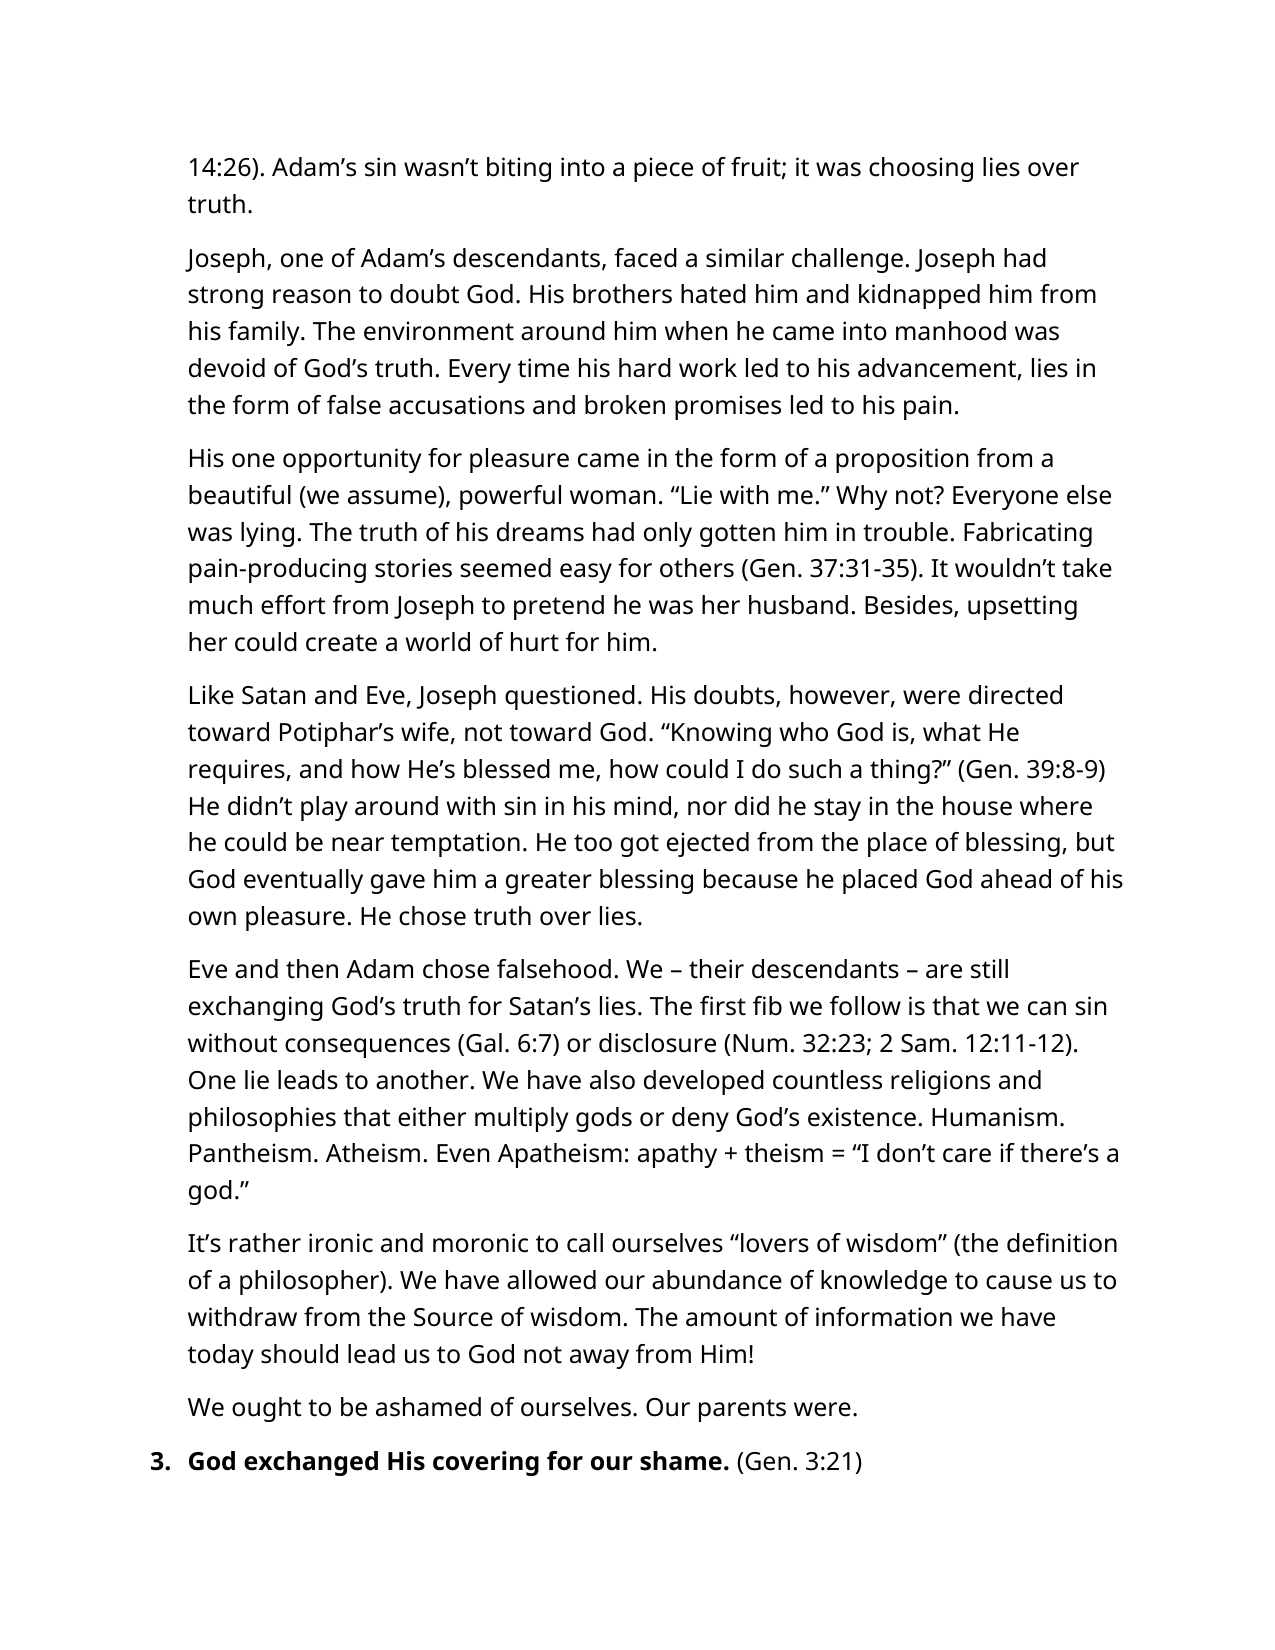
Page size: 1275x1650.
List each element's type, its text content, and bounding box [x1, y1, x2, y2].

text We ought to be ashamed of ourselves. Our parents were. [187, 1390, 1125, 1424]
text It’s rather ironic and moronic to call ourselves “lovers of wisdom” (the definition of a philosopher). We have allowed our abundance of knowledge to cause us to withdraw from the Source of wisdom. The amount of information we have today should lead us to God not away from Him! [187, 1226, 1125, 1371]
text Eve and then Adam chose falsehood. We – their descendants – are still exchanging God’s truth for Satan’s lies. The first fib we follow is that we can sin without consequences (Gal. 6:7) or disclosure (Num. 32:23; 2 Sam. 12:11-12). One lie leads to another. We have also developed countless religions and philosophies that either multiply gods or deny God’s existence. Humanism. Pantheism. Atheism. Even Apatheism: apathy + theism = “I don’t care if there’s a god.” [187, 952, 1125, 1207]
text Joseph, one of Adam’s descendants, faced a similar challenge. Joseph had strong reason to doubt God. His brothers hated him and kidnapped him from his family. The environment around him when he came into manhood was devoid of God’s truth. Every time his hard work led to his advancement, lies in the form of false accusations and broken promises led to his pain. [187, 240, 1125, 421]
text His one opportunity for pleasure came in the form of a proposition from a beautiful (we assume), powerful woman. “Lie with me.” Why not? Everyone else was lying. The truth of his dreams had only gotten him in trouble. Fabricating pain-producing stories seemed easy for others (Gen. 37:31-35). It wouldn’t take much effort from Joseph to pretend he was her husband. Besides, upsetting her could create a world of hurt for him. [187, 441, 1125, 659]
text Like Satan and Eve, Joseph questioned. His doubts, however, were directed toward Potiphar’s wife, not toward God. “Knowing who God is, what He requires, and how He’s blessed me, how could I do such a thing?” (Gen. 39:8-9) He didn’t play around with sin in his mind, nor did he stay in the house where he could be near temptation. He too got ejected from the place of blessing, but God eventually gave him a greater blessing because he placed God ahead of his own pleasure. He chose truth over lies. [187, 678, 1125, 933]
list God exchanged His covering for our shame. (Gen. 3:21) [150, 1443, 1125, 1477]
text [187, 150, 1125, 221]
